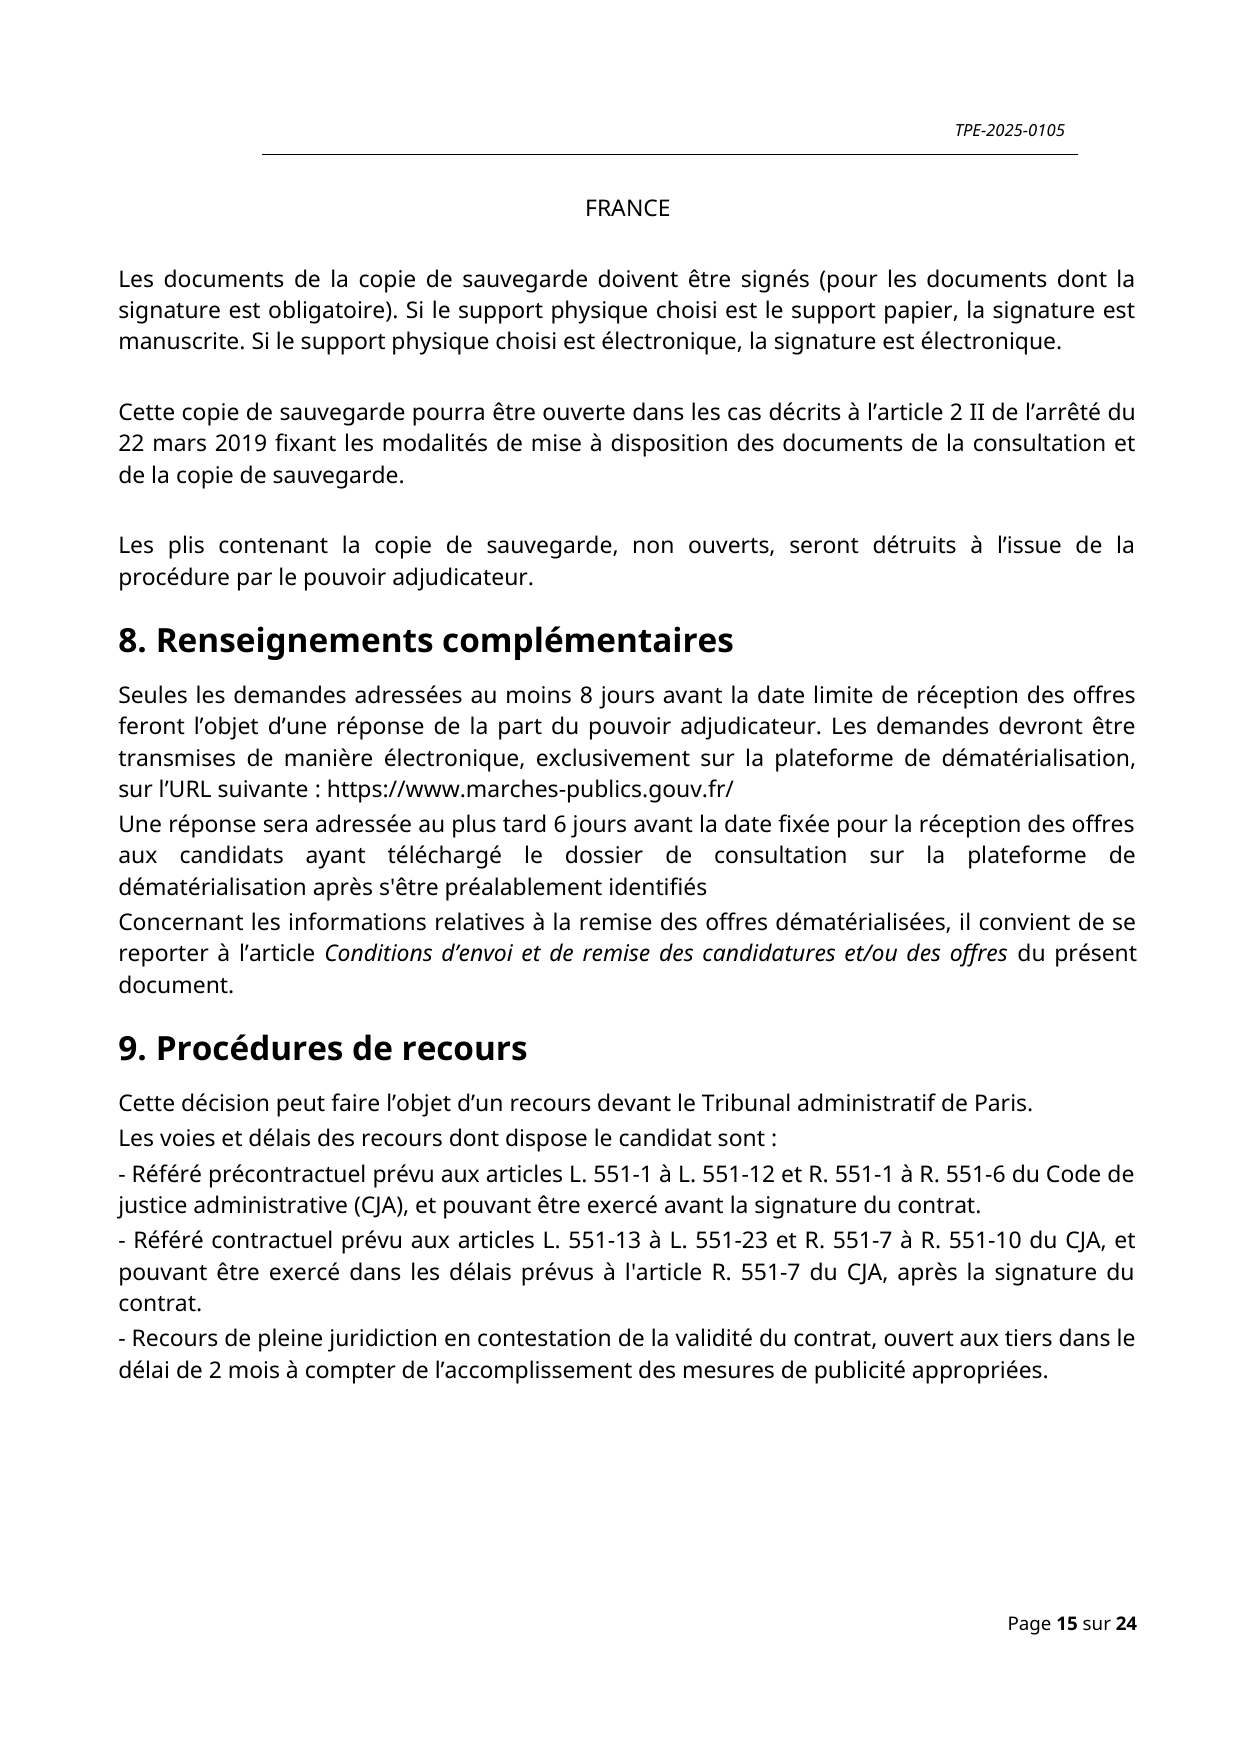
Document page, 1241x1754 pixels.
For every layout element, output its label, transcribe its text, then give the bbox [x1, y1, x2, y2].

text Les plis contenant la copie de sauvegarde, non ouverts, seront détruits à l’issue de la procédure par le pouvoir adjudicateur. [118, 529, 1137, 592]
text - Référé contractuel prévu aux articles L. 551-13 à L. 551-23 et R. 551-7 à R. 551-10 du CJA, et pouvant être exercé dans les délais prévus à l'article R. 551-7 du CJA, après la signature du contrat. [118, 1224, 1137, 1318]
text Les voies et délais des recours dont dispose le candidat sont : [118, 1122, 1137, 1154]
text Les documents de la copie de sauvegarde doivent être signés (pour les documents dont la signature est obligatoire). Si le support physique choisi est le support papier, la signature est manuscrite. Si le support physique choisi est électronique, la signature est électronique. [118, 263, 1137, 357]
text FRANCE [118, 192, 1137, 223]
text - Recours de pleine juridiction en contestation de la validité du contrat, ouvert aux tiers dans le délai de 2 mois à compter de l’accomplissement des mesures de publicité appropriées. [118, 1322, 1137, 1385]
text Procédures de recours [118, 1025, 1137, 1070]
text - Référé précontractuel prévu aux articles L. 551-1 à L. 551-12 et R. 551-1 à R. 551-6 du Code de justice administrative (CJA), et pouvant être exercé avant la signature du contrat. [118, 1158, 1137, 1220]
text Cette copie de sauvegarde pourra être ouverte dans les cas décrits à l’article 2 II de l’arrêté du 22 mars 2019 fixant les modalités de mise à disposition des documents de la consultation et de la copie de sauvegarde. [118, 396, 1137, 490]
text Concernant les informations relatives à la remise des offres dématérialisées, il convient de se reporter à l’article Conditions d’envoi et de remise des candidatures et/ou des offres du présent document. [118, 906, 1137, 1000]
text Une réponse sera adressée au plus tard 6 jours avant la date fixée pour la réception des offres aux candidats ayant téléchargé le dossier de consultation sur la plateforme de dématérialisation après s'être préalablement identifiés [118, 808, 1137, 902]
text Seules les demandes adressées au moins 8 jours avant la date limite de réception des offres feront l’objet d’une réponse de la part du pouvoir adjudicateur. Les demandes devront être transmises de manière électronique, exclusivement sur la plateforme de dématérialisation, sur l’URL suivante : https://www.marches-publics.gouv.fr/ [118, 679, 1137, 804]
text Renseignements complémentaires [118, 617, 1137, 662]
text Cette décision peut faire l’objet d’un recours devant le Tribunal administratif de Paris. [118, 1087, 1137, 1118]
